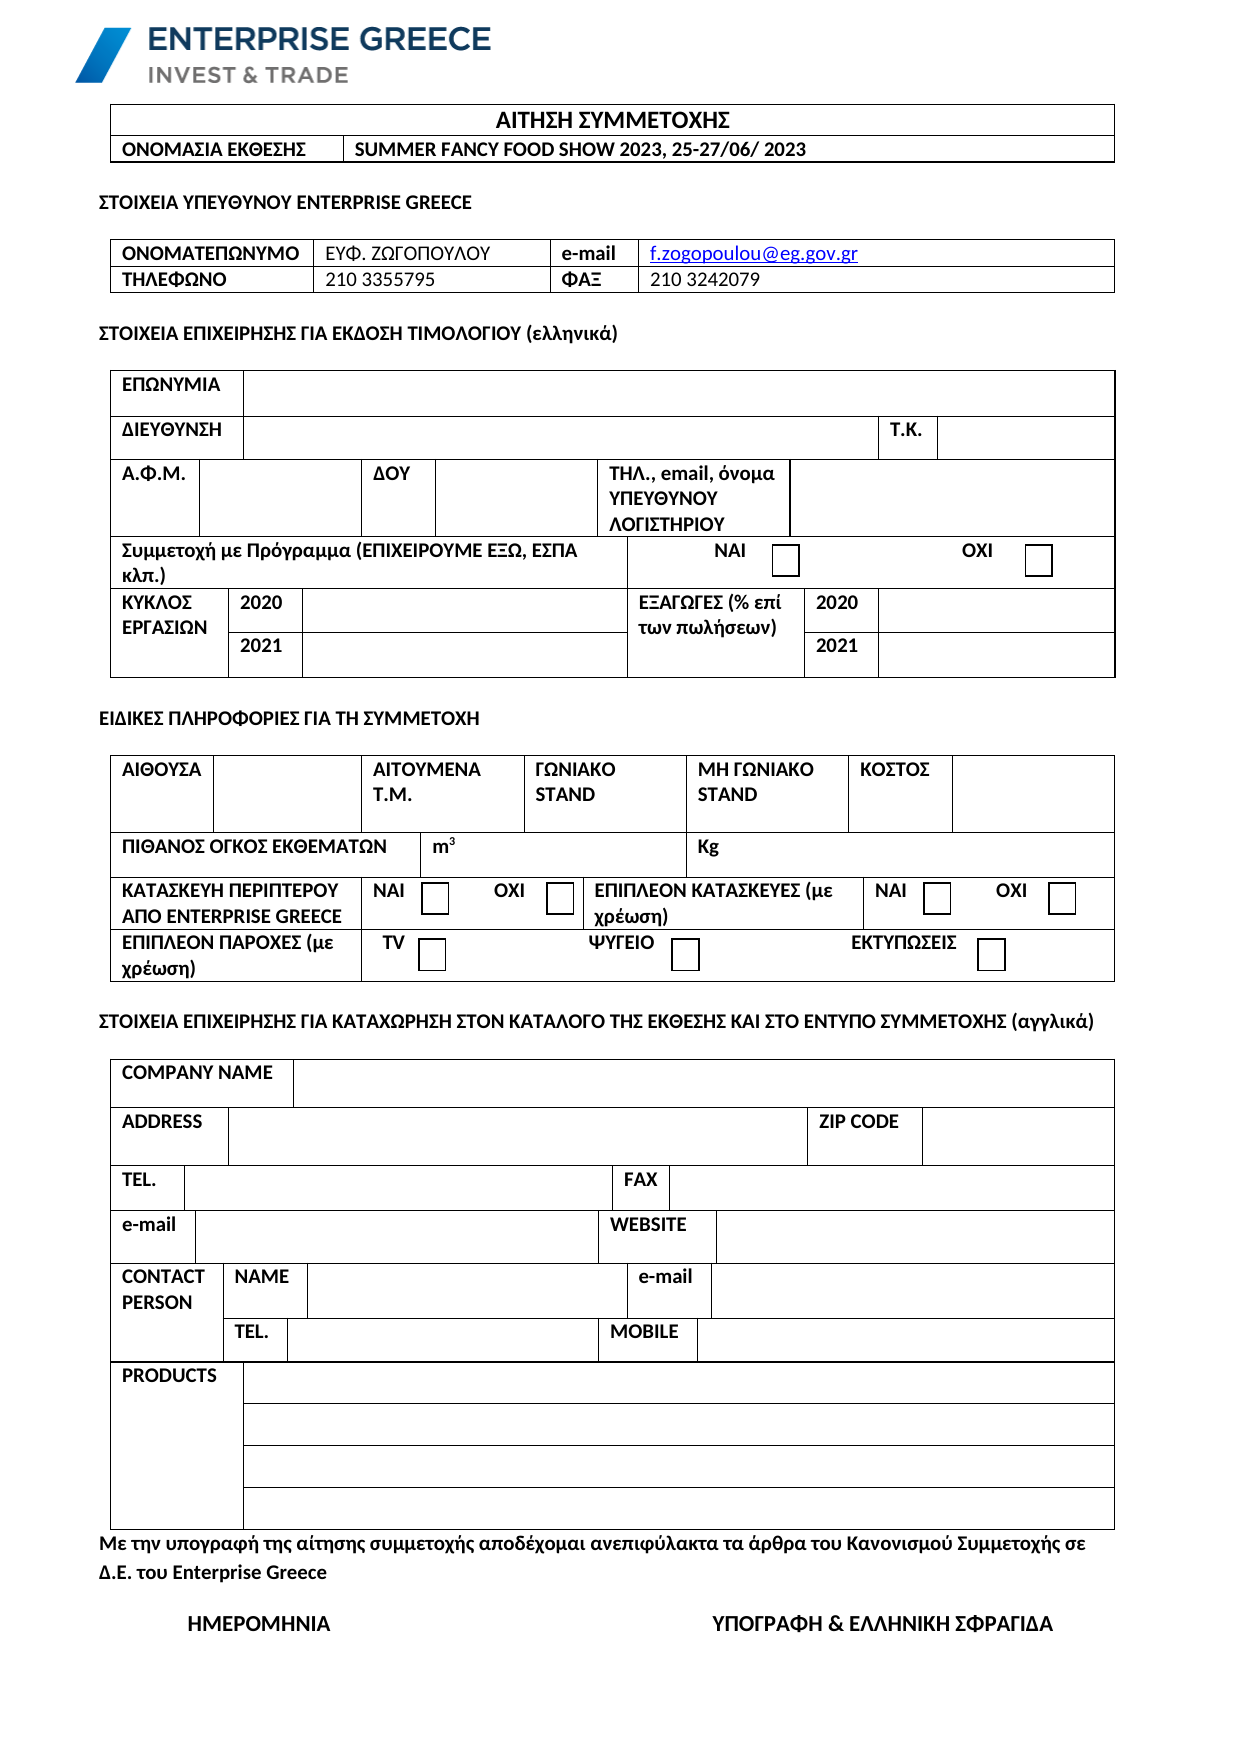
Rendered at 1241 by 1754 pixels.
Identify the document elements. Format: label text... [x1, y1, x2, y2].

table_header [953, 756, 1114, 832]
table_cell [879, 589, 1114, 632]
table_header f.zogopoulou@eg.gov.gr [639, 240, 1114, 266]
table_cell [196, 1211, 598, 1263]
table_header [244, 371, 1114, 416]
table_cell ΔΟΥ [362, 460, 435, 536]
table_cell CONTACT PERSON [111, 1264, 223, 1361]
table_cell [244, 1404, 1114, 1445]
text ΗΜΕΡΟΜΗΝΙΑ ΥΠΟΓΡΑΦΗ & ΕΛΛΗΝΙΚΗ ΣΦΡΑΓΙΔΑ [187, 1609, 1107, 1637]
text ΣΤΟΙΧΕΙΑ ΕΠΙΧΕΙΡΗΣΗΣ ΓΙΑ ΚΑΤΑΧΩΡΗΣΗ ΣΤΟΝ ΚΑΤΑΛΟΓΟ ΤΗΣ ΕΚΘΕΣΗΣ ΚΑΙ ΣΤΟ ΕΝΤΥΠΟ ΣΥΜΜΕΤΟΧΗΣ (αγγλικά) [99, 1008, 1107, 1034]
table_cell [308, 1264, 627, 1318]
table_header ΑΙΘΟΥΣΑ [111, 756, 213, 832]
table_cell [303, 589, 627, 632]
table_cell [185, 1166, 612, 1210]
table_header ΚΟΣΤΟΣ [849, 756, 952, 832]
table_cell [712, 1264, 1114, 1318]
text ΕΙΔΙΚΕΣ ΠΛΗΡΟΦΟΡΙΕΣ ΓΙΑ ΤΗ ΣΥΜΜΕΤΟΧΗ [99, 705, 1107, 730]
table_cell 2020 [229, 589, 302, 632]
table_cell [717, 1211, 1114, 1263]
table_cell TEL. [224, 1319, 287, 1361]
text ΣΤΟΙΧΕΙΑ ΕΠΙΧΕΙΡΗΣΗΣ ΓΙΑ ΕΚΔΟΣΗ ΤΙΜΟΛΟΓIΟΥ (ελληνικά) [99, 320, 1107, 345]
table_header e-mail [551, 240, 638, 266]
table_cell Τ.Κ. [879, 417, 937, 459]
table_cell [244, 1363, 1114, 1403]
table_cell ΚΥΚΛΟΣ ΕΡΓΑΣΙΩΝ [111, 589, 228, 677]
table_cell [879, 633, 1114, 677]
table_cell ΤΗΛΕΦΩΝΟ [111, 267, 313, 292]
table_cell [670, 1166, 1114, 1210]
table_cell ΕΠΙΠΛΕΟΝ ΠΑΡΟΧΕΣ (με χρέωση) [111, 930, 361, 981]
text Με την υπογραφή της αίτησης συμμετοχής αποδέχομαι ανεπιφύλακτα τα άρθρα του Κανονισμού Συμμετοχής σε Δ.Ε. του Enterprise Greece [99, 1530, 1107, 1584]
table_header ΕΥΦ. ΖΩΓΟΠΟΥΛΟΥ [314, 240, 550, 266]
table_cell ΟΝΟΜΑΣΙΑ ΕΚΘΕΣΗΣ [111, 136, 343, 161]
table_cell 210 3355795 [314, 267, 550, 292]
table_cell [698, 1319, 1114, 1361]
table_cell m3 [421, 833, 686, 877]
table_cell ΕΠΙΠΛΕΟΝ ΚΑΤΑΣΚΕΥΕΣ (με χρέωση) [584, 878, 863, 928]
table_cell Kg [687, 833, 1114, 877]
table_cell NAI OXI [628, 537, 1114, 588]
table_cell NAI OXI [362, 878, 583, 928]
table_cell [200, 460, 361, 536]
table_header [214, 756, 361, 832]
table_cell WEBSITE [599, 1211, 716, 1263]
table_cell PRODUCTS [111, 1363, 243, 1529]
table_cell [791, 460, 1114, 536]
table_cell Α.Φ.Μ. [111, 460, 199, 536]
table_cell [229, 1108, 807, 1165]
table_cell ΤΗΛ., email, όνομα ΥΠΕΥΘΥΝΟΥ ΛΟΓΙΣΤΗΡΙΟΥ [598, 460, 789, 536]
table_cell NAI OXI [864, 878, 1114, 928]
table_cell [938, 417, 1114, 459]
table_cell [288, 1319, 598, 1361]
table_cell e-mail [628, 1264, 711, 1318]
table_header ΑΙΤΗΣΗ ΣΥΜΜΕΤΟΧΗΣ [111, 105, 1114, 135]
table_cell [244, 1488, 1114, 1529]
table_cell Συμμετοχή με Πρόγραμμα (ΕΠΙΧΕΙΡΟΥΜΕ ΕΞΩ, ΕΣΠΑ κλπ.) [111, 537, 627, 588]
table_cell MOBILE [599, 1319, 697, 1361]
table_header COMPANY NAME [111, 1060, 293, 1107]
table_cell TV ΨΥΓΕΙΟ ΕΚΤΥΠΩΣΕΙΣ [362, 930, 1114, 981]
table_cell 210 3242079 [639, 267, 1114, 292]
table_cell 2021 [805, 633, 878, 677]
table_cell ADDRESS [111, 1108, 228, 1165]
picture [42, 9, 510, 100]
table_cell ΚΑΤΑΣΚΕΥΗ ΠΕΡΙΠΤΕΡΟΥ ΑΠΟ ENTERPRISE GREECE [111, 878, 361, 928]
table_header [294, 1060, 1114, 1107]
table_cell [303, 633, 627, 677]
table_cell [923, 1108, 1114, 1165]
table_cell [244, 1446, 1114, 1487]
table_cell ΦΑΞ [551, 267, 638, 292]
table_header ΓΩΝΙΑΚΟ STAND [525, 756, 686, 832]
table_cell e-mail [111, 1211, 195, 1263]
table_cell FAX [613, 1166, 669, 1210]
table_header ΕΠΩΝΥΜΙΑ [111, 371, 243, 416]
table_cell [436, 460, 597, 536]
table_cell ΠΙΘΑΝΟΣ ΟΓΚΟΣ ΕΚΘΕΜΑΤΩΝ [111, 833, 420, 877]
table_cell [244, 417, 878, 459]
table_header ΜΗ ΓΩΝΙΑΚΟ STAND [687, 756, 848, 832]
table_header ΑΙΤΟΥΜΕΝΑ Τ.Μ. [362, 756, 524, 832]
table_header ΟΝΟΜΑΤΕΠΩΝΥΜΟ [111, 240, 313, 266]
table_cell TEL. [111, 1166, 184, 1210]
table_cell NAME [224, 1264, 307, 1318]
table_cell ΔΙΕΥΘΥΝΣΗ [111, 417, 243, 459]
table_cell 2021 [229, 633, 302, 677]
table_cell ZIP CODE [808, 1108, 922, 1165]
table_cell 2020 [805, 589, 878, 632]
table_cell SUMMER FANCY FOOD SHOW 2023, 25-27/06/ 2023 [344, 136, 1114, 161]
text ΣΤΟΙΧΕΙΑ ΥΠΕΥΘΥΝΟΥ ENTERPRISE GREECE [99, 189, 1107, 214]
table_cell ΕΞΑΓΩΓΕΣ (% επί των πωλήσεων) [628, 589, 804, 677]
